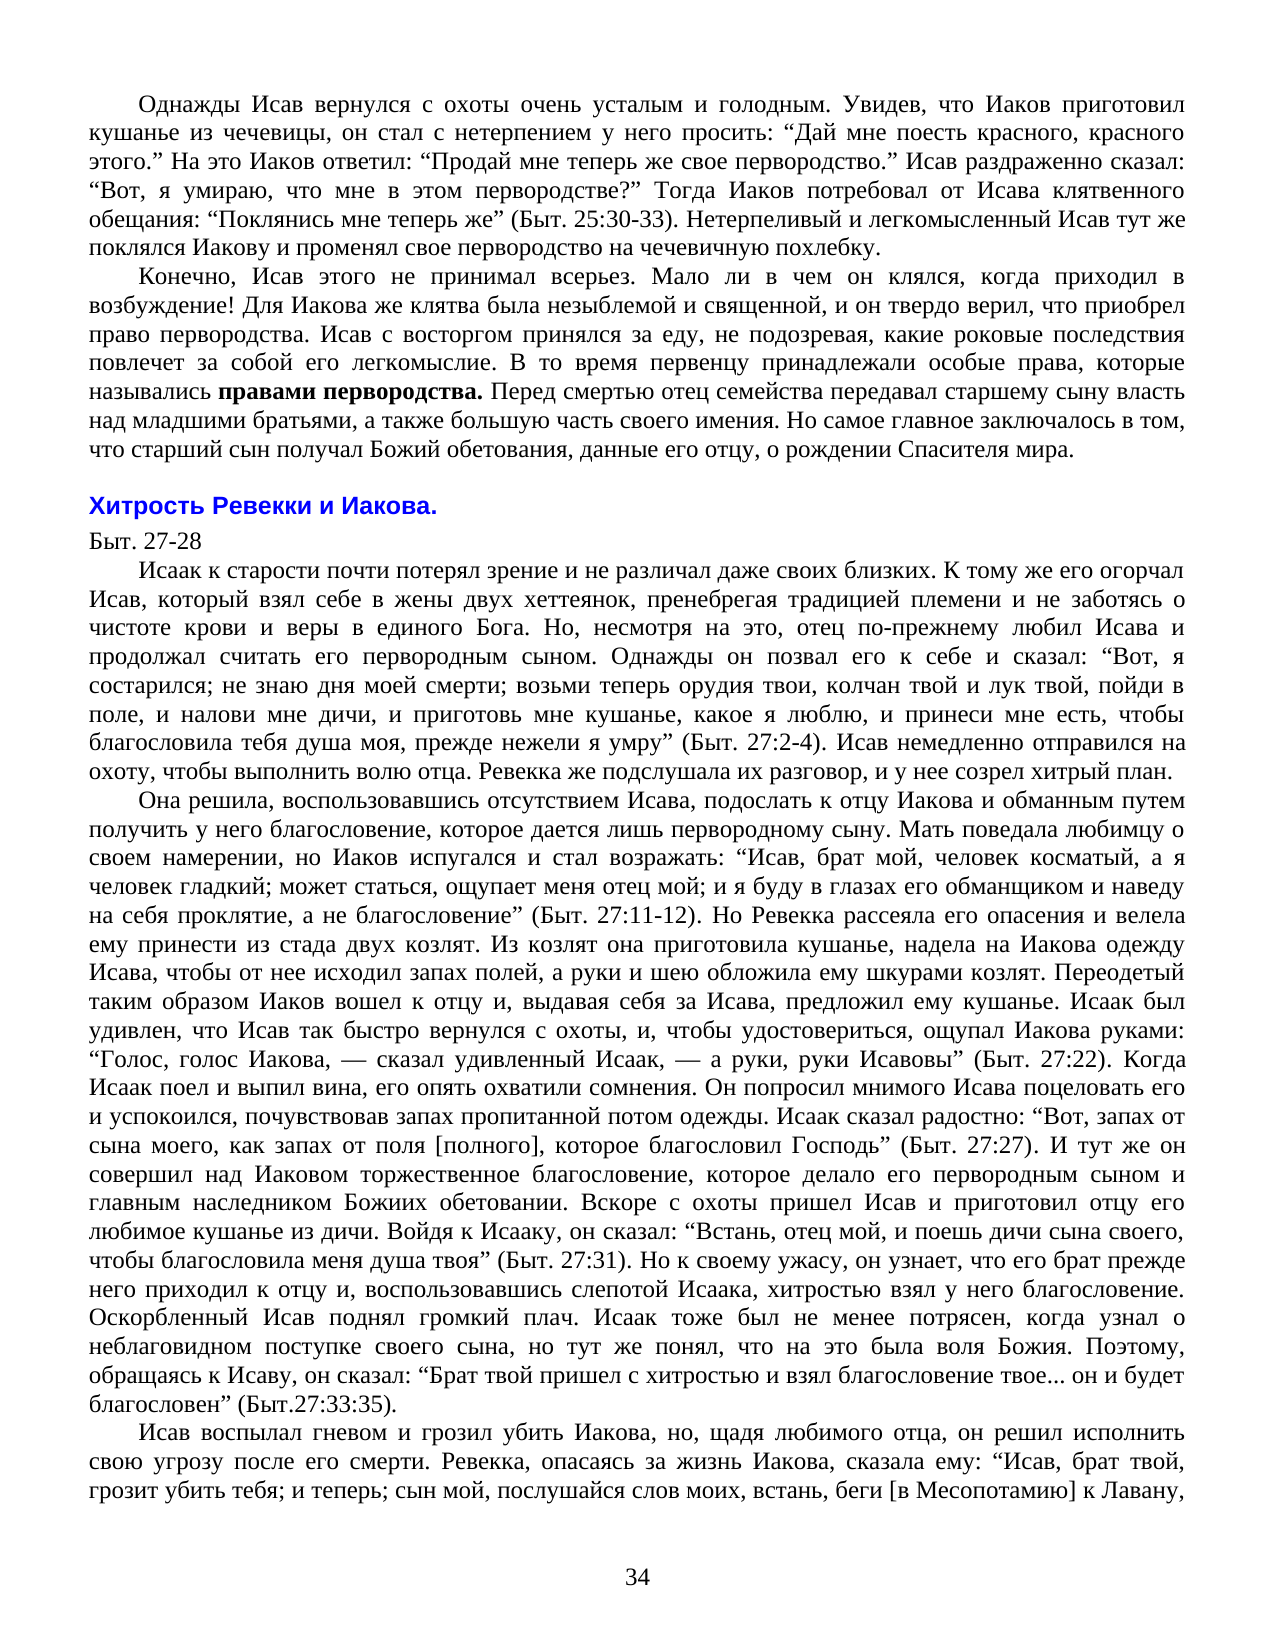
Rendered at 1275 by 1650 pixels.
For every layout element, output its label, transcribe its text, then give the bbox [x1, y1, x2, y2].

text Она решила, воспользовавшись отсутствием Исава, подослать к отцу Иакова и обманным путем получить у него благословение, которое дается лишь первородному сыну. Мать поведала любимцу о своем намерении, но Иаков испугался и стал возражать: “Исав, брат мой, человек косматый, а я человек гладкий; может статься, ощупает меня отец мой; и я буду в глазах его обманщиком и наведу на себя проклятие, а не благословение” (Быт. 27:11-12). Но Ревекка рассеяла его опасения и велела ему принести из стада двух козлят. Из козлят она приготовила кушанье, надела на Иакова одежду Исава, чтобы от нее исходил запах полей, а руки и шею обложила ему шкурами козлят. Переодетый таким образом Иаков вошел к отцу и, выдавая себя за Исава, предложил ему кушанье. Исаак был удивлен, что Исав так быстро вернулся с охоты, и, чтобы удостовериться, ощупал Иакова руками: “Голос, голос Иакова, — сказал удивленный Исаак, — а руки, руки Исавовы” (Быт. 27:22). Когда Исаак поел и выпил вина, его опять охватили сомнения. Он попросил мнимого Исава поцеловать его и успокоился, почувствовав запах пропитанной потом одежды. Исаак сказал радостно: “Вот, запах от сына моего, как запах от поля [полного], которое благословил Господь” (Быт. 27:27). И тут же он совершил над Иаковом торжественное благословение, которое делало его первородным сыном и главным наследником Божиих обетовании. Вскоре с охоты пришел Исав и приготовил отцу его любимое кушанье из дичи. Войдя к Исааку, он сказал: “Встань, отец мой, и поешь дичи сына своего, чтобы благословила меня душа твоя” (Быт. 27:31). Но к своему ужасу, он узнает, что его брат прежде него приходил к отцу и, воспользовавшись слепотой Исаака, хитростью взял у него благословение. Оскорбленный Исав поднял громкий плач. Исаак тоже был не менее потрясен, когда узнал о неблаговидном поступке своего сына, но тут же понял, что на это была воля Божия. Поэтому, обращаясь к Исаву, он сказал: “Брат твой пришел c хитростью и взял благословение твое... он и будет благословен” (Быт.27:33:35). [89, 785, 1186, 1417]
text Исаак к старости почти потерял зрение и не различал даже своих близких. К тому же его огорчал Исав, который взял себе в жены двух хеттеянок, пренебрегая традицией племени и не заботясь о чистоте крови и веры в единого Бога. Но, несмотря на это, отец по-прежнему любил Исава и продолжал считать его первородным сыном. Однажды он позвал его к себе и сказал: “Вот, я состарился; не знаю дня моей смерти; возьми теперь орудия твои, колчан твой и лук твой, пойди в поле, и налови мне дичи, и приготовь мне кушанье, какое я люблю, и принеси мне есть, чтобы благословила тебя душа моя, прежде нежели я умру” (Быт. 27:2-4). Исав немедленно отправился на охоту, чтобы выполнить волю отца. Ревекка же подслушала их разговор, и у нее созрел хитрый план. [89, 555, 1186, 785]
subtitle Хитрость Ревекки и Иакова. [89, 491, 1186, 520]
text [89, 1417, 1186, 1504]
text Быт. 27-28 [89, 526, 1186, 555]
text Конечно, Исав этого не принимал всерьез. Мало ли в чем он клялся, когда приходил в возбуждение! Для Иакова же клятва была незыблемой и священной, и он твердо верил, что приобрел право первородства. Исав с восторгом принялся за еду, не подозревая, какие роковые последствия повлечет за собой его легкомыслие. В то время первенцу принадлежали особые права, которые назывались правами первородства. Перед смертью отец семейства передавал старшему сыну власть над младшими братьями, а также большую часть своего имения. Но самое главное заключалось в том, что старший сын получал Божий обетования, данные его отцу, о рождении Спасителя мира. [89, 261, 1186, 462]
text Однажды Исав вернулся с охоты очень усталым и голодным. Увидев, что Иаков приготовил кушанье из чечевицы, он стал с нетерпением у него просить: “Дай мне поесть красного, красного этого.” На это Иаков ответил: “Продай мне теперь же свое первородство.” Исав раздраженно сказал: “Вот, я умираю, что мне в этом первородстве?” Тогда Иаков потребовал от Исава клятвенного обещания: “Поклянись мне теперь же” (Быт. 25:30-33). Нетерпеливый и легкомысленный Исав тут же поклялся Иакову и променял свое первородство на чечевичную похлебку. [89, 89, 1186, 261]
